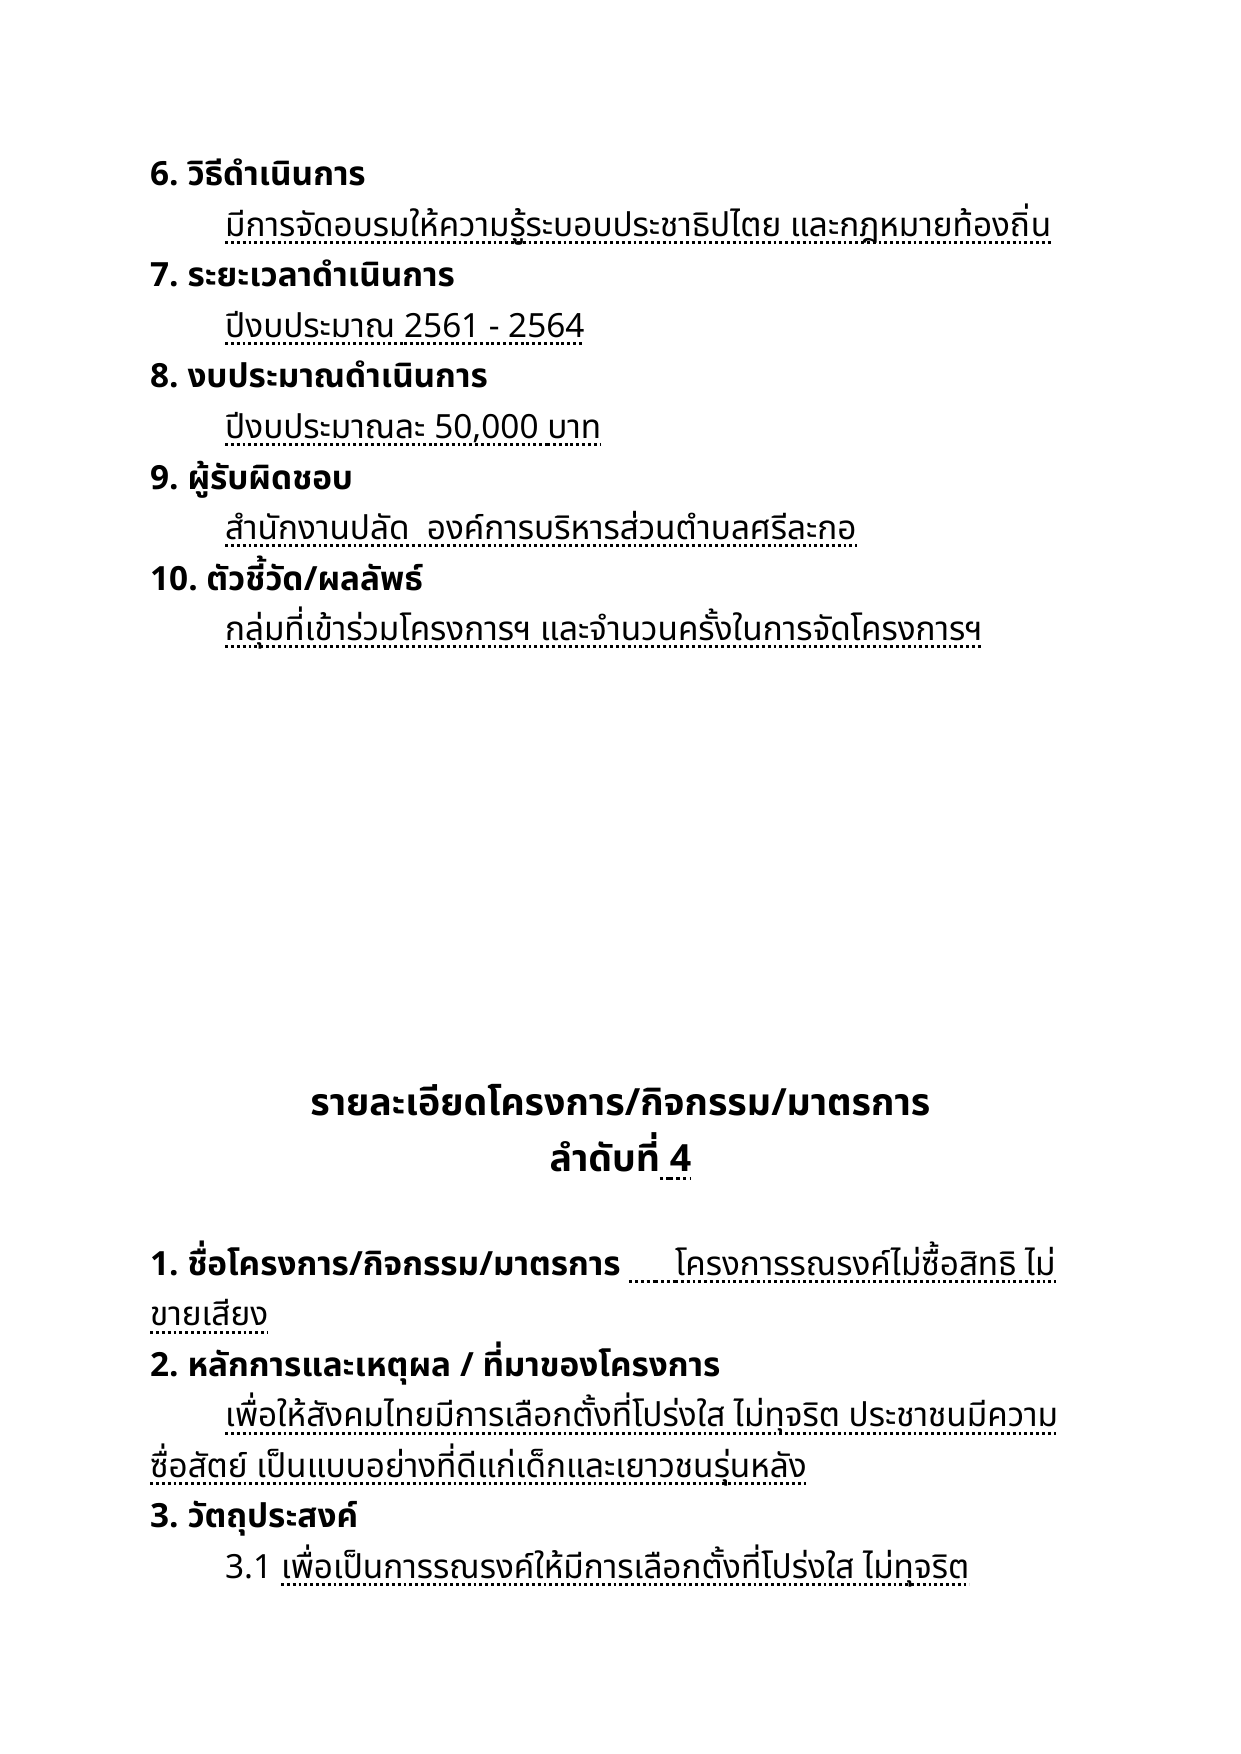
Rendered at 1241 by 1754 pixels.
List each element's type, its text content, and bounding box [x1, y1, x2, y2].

text มีการจัดอบรมให้ความรู้ระบอบประชาธิปไตย และกฎหมายท้องถิ่น [150, 201, 1093, 251]
text ปีงบประมาณ 2561 - 2564 [150, 302, 1063, 352]
text สำนักงานปลัด องค์การบริหารส่วนตำบลศรีละกอ [150, 504, 1063, 554]
text 10. ตัวชี้วัด/ผลลัพธ์ [150, 554, 1063, 605]
text 3.1 เพื่อเป็นการรณรงค์ให้มีการเลือกตั้งที่โปร่งใส ไม่ทุจริต [150, 1543, 1090, 1593]
text ปีงบประมาณละ 50,000 บาท [150, 403, 1063, 453]
text 2. หลักการและเหตุผล / ที่มาของโครงการ [150, 1341, 1090, 1391]
text 7. ระยะเวลาดำเนินการ [150, 251, 1093, 302]
text ลำดับที่ 4 [150, 1132, 1090, 1189]
text รายละเอียดโครงการ/กิจกรรม/มาตรการ [150, 1075, 1090, 1132]
text 6. วิธีดำเนินการ [150, 150, 1063, 201]
text 3. วัตถุประสงค์ [150, 1492, 1090, 1543]
text 8. งบประมาณดำเนินการ [150, 352, 1063, 403]
text กลุ่มที่เข้าร่วมโครงการฯ และจำนวนครั้งในการจัดโครงการฯ [179, 605, 1090, 656]
text เพื่อให้สังคมไทยมีการเลือกตั้งที่โปร่งใส ไม่ทุจริต ประชาชนมีความซื่อสัตย์ เป็นแบบอย่างที่ดีแก่เด็กและเยาวชนรุ่นหลัง [150, 1391, 1090, 1492]
text 1. ชื่อโครงการ/กิจกรรม/มาตรการ โครงการรณรงค์ไม่ซื้อสิทธิ ไม่ขายเสียง [150, 1240, 1090, 1341]
text 9. ผู้รับผิดชอบ [150, 453, 1063, 504]
